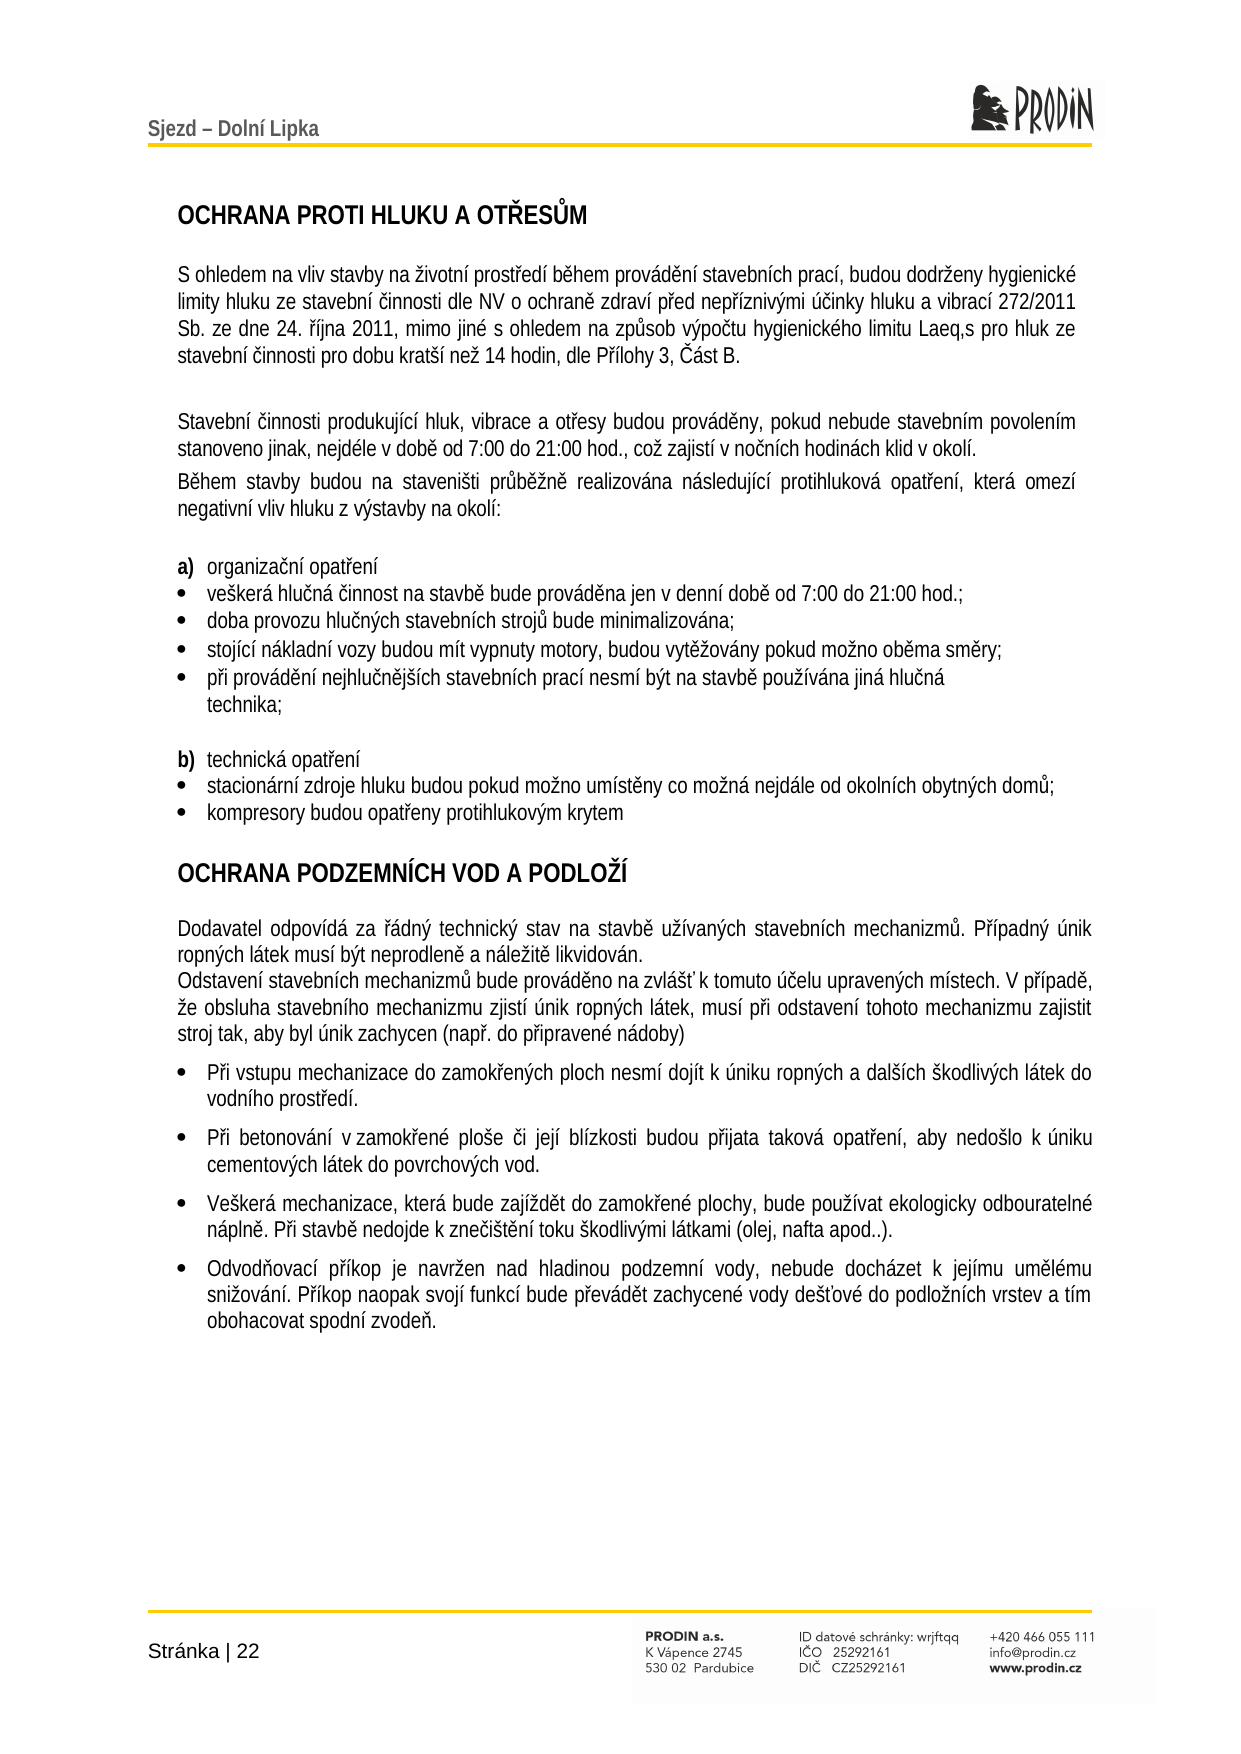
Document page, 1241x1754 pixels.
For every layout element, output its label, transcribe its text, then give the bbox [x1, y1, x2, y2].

list doba provozu hlučných stavebních strojů bude minimalizována; [177, 606, 1092, 634]
text OCHRANA PROTI HLUKU A OTŘESŮM [177, 199, 1092, 230]
list stacionární zdroje hluku budou pokud možno umístěny co možná nejdále od okolních obytných domů; [177, 772, 1074, 798]
list Při betonování v zamokřené ploše či její blízkosti budou přijata taková opatření, aby nedošlo k úniku cementových látek do povrchových vod. [177, 1124, 1092, 1177]
list Při vstupu mechanizace do zamokřených ploch nesmí dojít k úniku ropných a dalších škodlivých látek do vodního prostředí. [177, 1059, 1092, 1112]
text S ohledem na vliv stavby na životní prostředí během provádění stavebních prací, budou dodrženy hygienické limity hluku ze stavební činnosti dle NV o ochraně zdraví před nepříznivými účinky hluku a vibrací 272/2011 Sb. ze dne 24. října 2011, mimo jiné s ohledem na způsob výpočtu hygienického limitu Laeq,s pro hluk ze stavební činnosti pro dobu kratší než 14 hodin, dle Přílohy 3, Část B. [177, 261, 1077, 368]
list technická opatření [177, 746, 1092, 772]
list stojící nákladní vozy budou mít vypnuty motory, budou vytěžovány pokud možno oběma směry; [177, 635, 1017, 662]
list při provádění nejhlučnějších stavebních prací nesmí být na stavbě používána jiná hlučná technika; [177, 663, 1022, 717]
list kompresory budou opatřeny protihlukovým krytem [177, 799, 1092, 826]
text OCHRANA PODZEMNÍCH VOD A PODLOŽÍ [177, 857, 1092, 888]
text Dodavatel odpovídá za řádný technický stav na stavbě užívaných stavebních mechanizmů. Případný únik ropných látek musí být neprodleně a náležitě likvidován. [177, 915, 1092, 967]
list Odvodňovací příkop je navržen nad hladinou podzemní vody, nebude docházet k jejímu umělému snižování. Příkop naopak svojí funkcí bude převádět zachycené vody dešťové do podložních vrstev a tím obohacovat spodní zvodeň. [177, 1255, 1092, 1334]
list veškerá hlučná činnost na stavbě bude prováděna jen v denní době od 7:00 do 21:00 hod.; [177, 580, 1092, 606]
text Stavební činnosti produkující hluk, vibrace a otřesy budou prováděny, pokud nebude stavebním povolením stanoveno jinak, nejdéle v době od 7:00 do 21:00 hod., což zajistí v nočních hodinách klid v okolí. [177, 408, 1077, 461]
picture [632, 1608, 1157, 1703]
list organizační opatření [177, 553, 1092, 579]
text Odstavení stavebních mechanizmů bude prováděno na zvlášť k tomuto účelu upravených místech. V případě, že obsluha stavebního mechanizmu zjistí únik ropných látek, musí při odstavení tohoto mechanizmu zajistit stroj tak, aby byl únik zachycen (např. do připravené nádoby) [177, 967, 1092, 1047]
picture [968, 81, 1106, 139]
text Během stavby budou na staveništi průběžně realizována následující protihluková opatření, která omezí negativní vliv hluku z výstavby na okolí: [177, 468, 1077, 521]
list Veškerá mechanizace, která bude zajíždět do zamokřené plochy, bude používat ekologicky odbouratelné náplně. Při stavbě nedojde k znečištění toku škodlivými látkami (olej, nafta apod..). [177, 1189, 1092, 1242]
